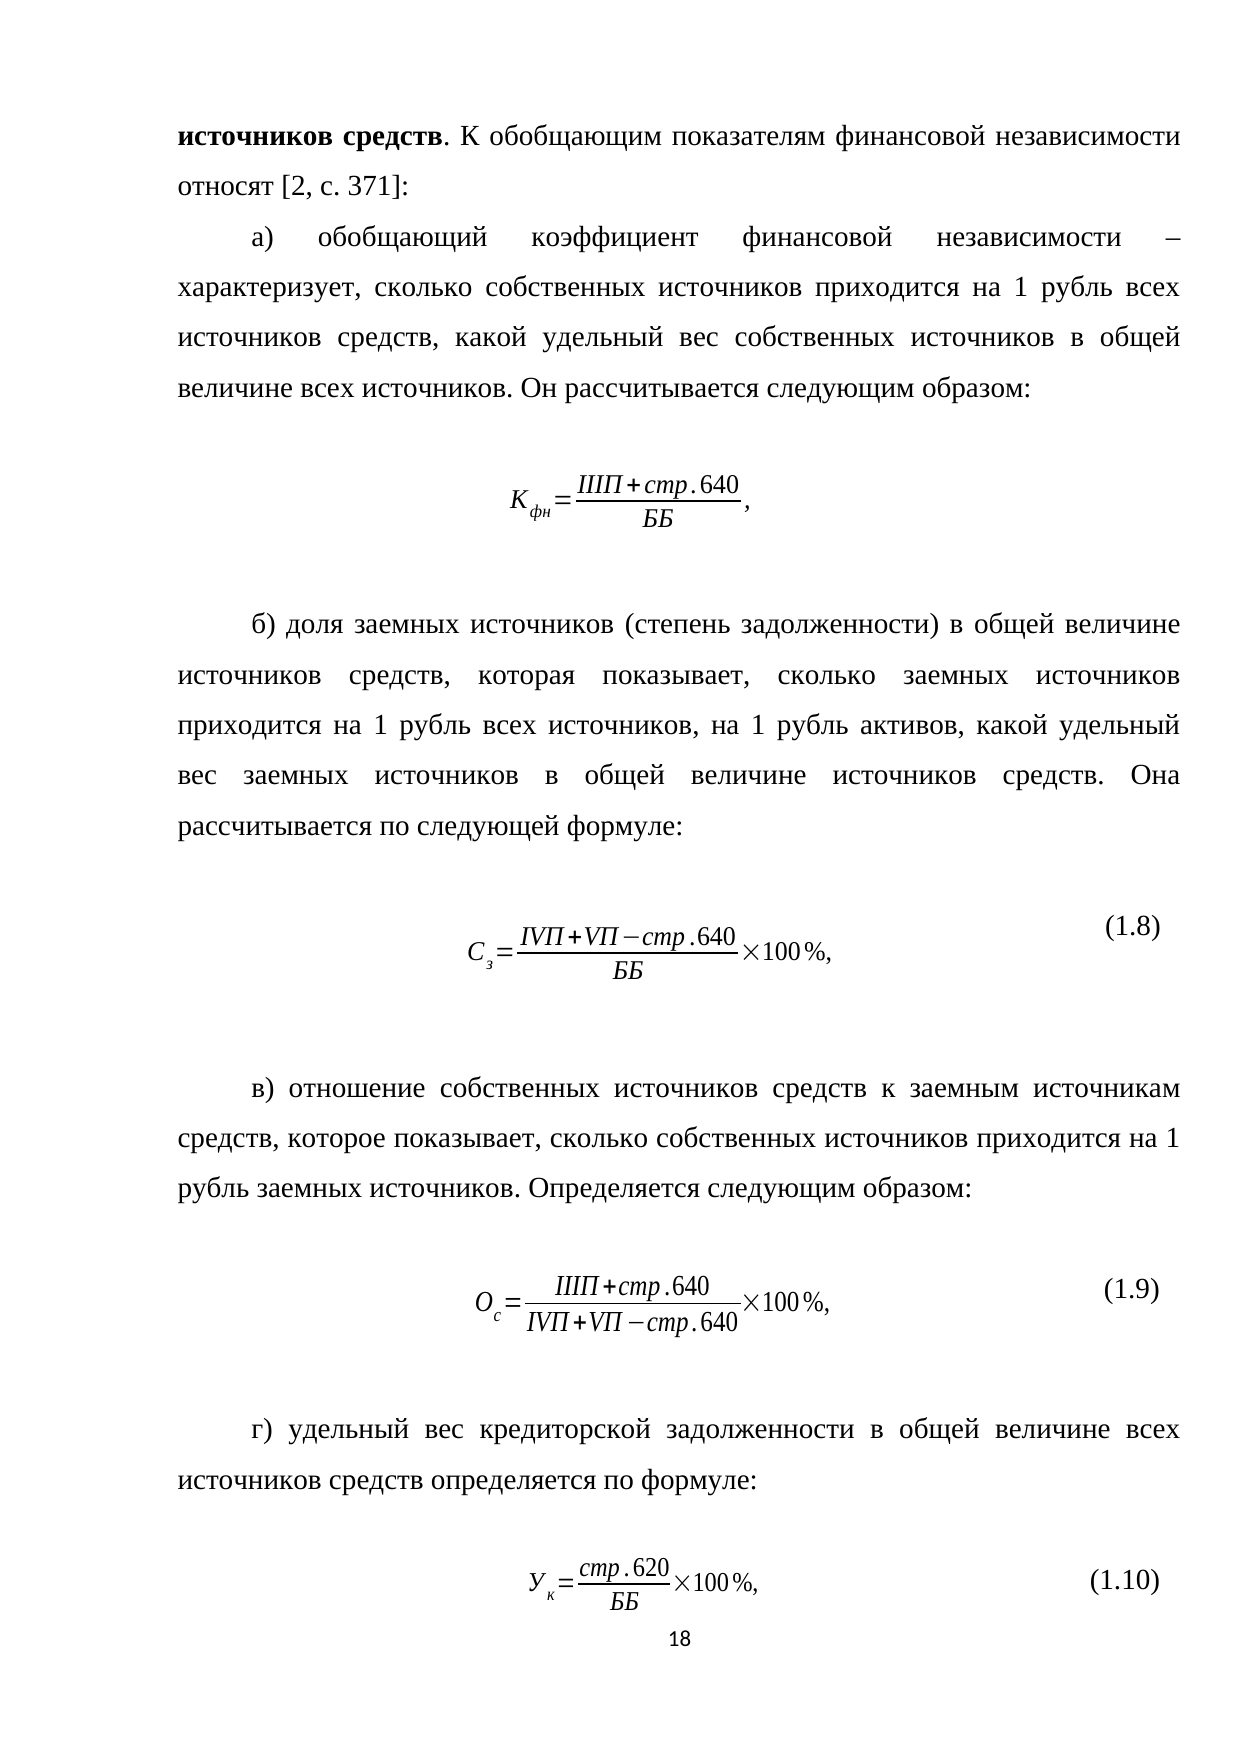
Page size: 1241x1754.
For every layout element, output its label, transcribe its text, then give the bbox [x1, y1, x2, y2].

text (1.8) [177, 908, 1181, 942]
text в) отношение собственных источников средств к заемным источникам средств, которое показывает, сколько собственных источников приходится на 1 рубль заемных источников. Определяется следующим образом: [177, 1070, 1181, 1204]
text г) удельный вес кредиторской задолженности в общей величине всех источников средств определяется по формуле: [177, 1411, 1181, 1495]
text (1.9) [177, 1271, 1181, 1397]
text а) обобщающий коэффициент финансовой независимости – характеризует, сколько собственных источников приходится на 1 рубль всех источников средств, какой удельный вес собственных источников в общей величине всех источников. Он рассчитывается следующим образом: [177, 219, 1181, 403]
text (1.7) [177, 470, 1181, 592]
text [177, 118, 1181, 202]
text б) доля заемных источников (степень задолженности) в общей величине источников средств, которая показывает, сколько заемных источников приходится на 1 рубль всех источников, на 1 рубль активов, какой удельный вес заемных источников в общей величине источников средств. Она рассчитывается по следующей формуле: [177, 606, 1181, 841]
text (1.10) [177, 1562, 1181, 1596]
